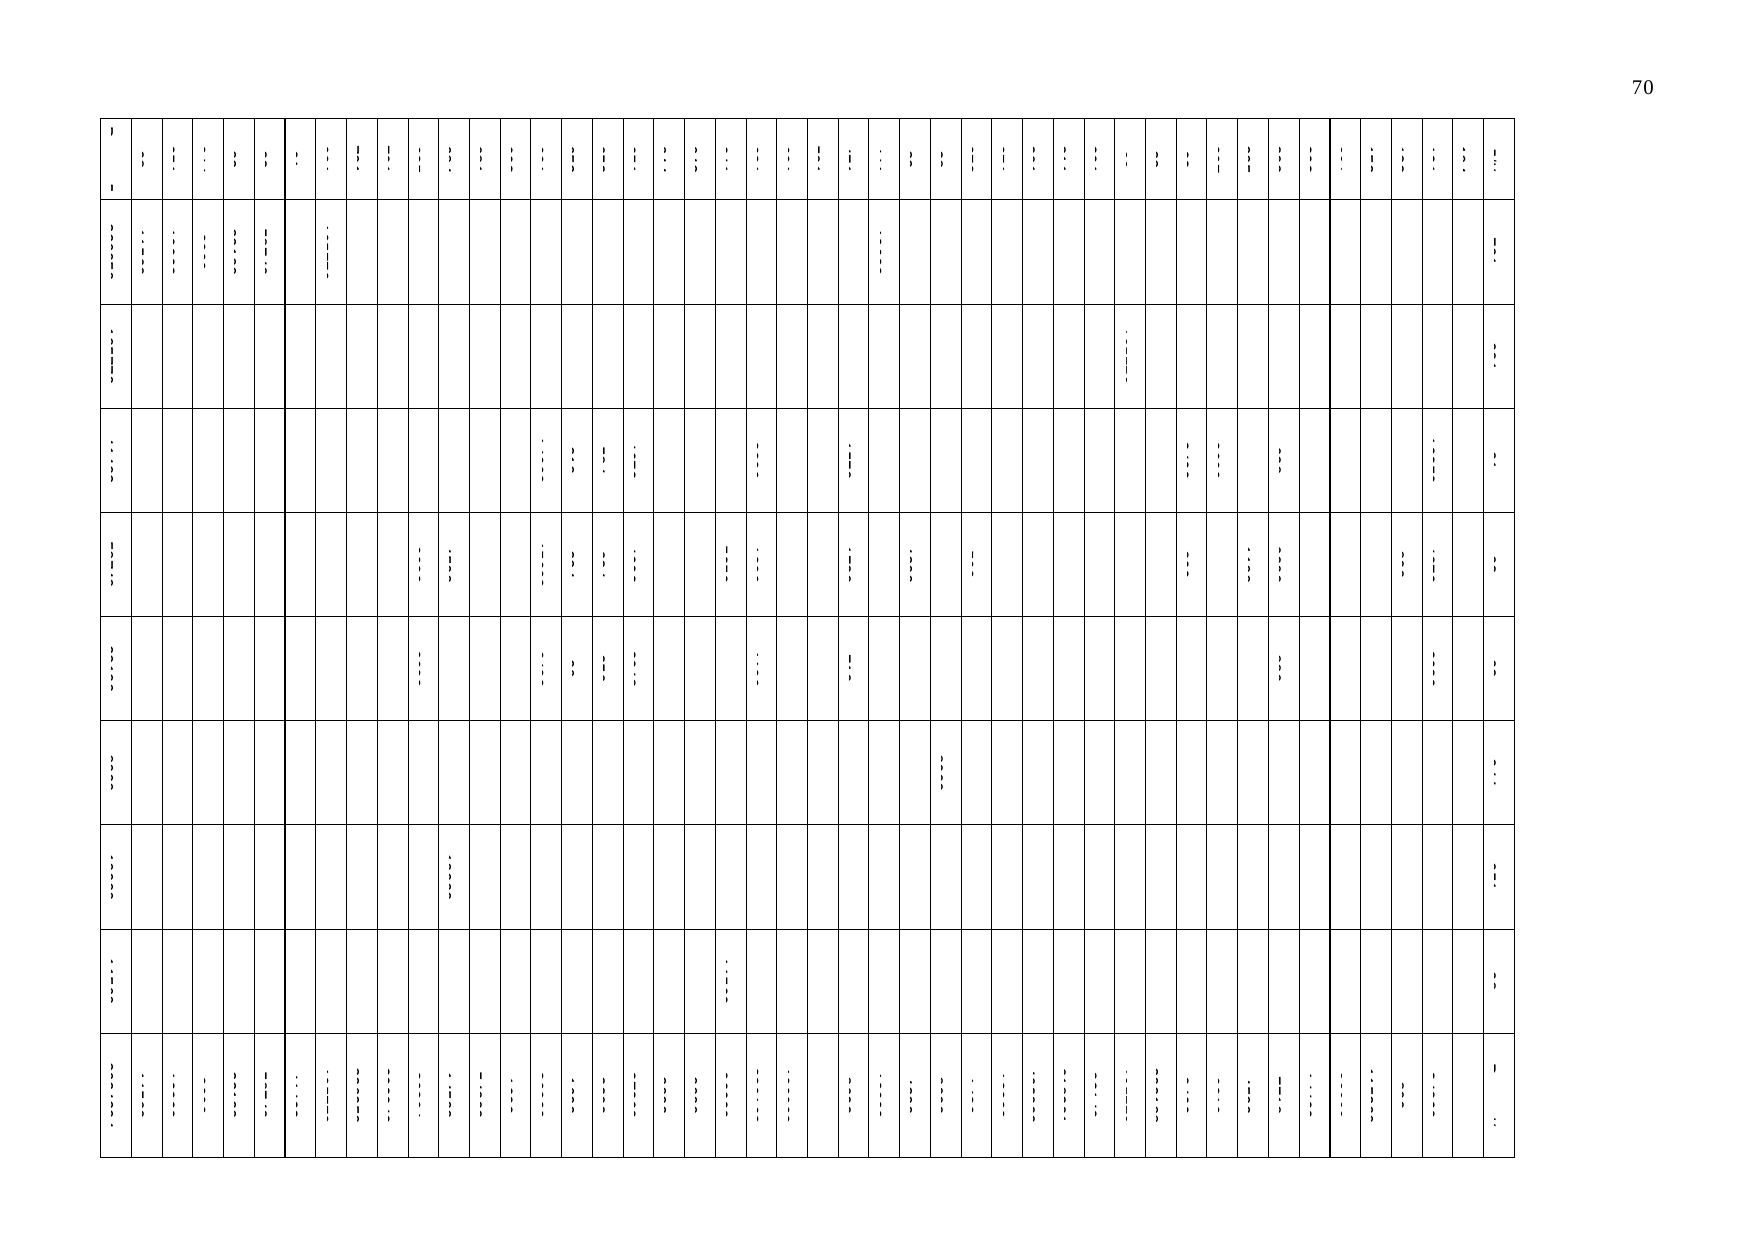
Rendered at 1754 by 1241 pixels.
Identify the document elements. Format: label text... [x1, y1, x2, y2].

table_header 901 [316, 119, 346, 199]
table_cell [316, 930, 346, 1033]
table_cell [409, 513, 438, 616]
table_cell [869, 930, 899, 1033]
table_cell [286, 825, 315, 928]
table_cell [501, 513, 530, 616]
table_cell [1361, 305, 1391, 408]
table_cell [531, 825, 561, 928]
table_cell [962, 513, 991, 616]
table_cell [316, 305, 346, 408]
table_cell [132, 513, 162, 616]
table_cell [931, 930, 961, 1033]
table_header 311 [1054, 119, 1084, 199]
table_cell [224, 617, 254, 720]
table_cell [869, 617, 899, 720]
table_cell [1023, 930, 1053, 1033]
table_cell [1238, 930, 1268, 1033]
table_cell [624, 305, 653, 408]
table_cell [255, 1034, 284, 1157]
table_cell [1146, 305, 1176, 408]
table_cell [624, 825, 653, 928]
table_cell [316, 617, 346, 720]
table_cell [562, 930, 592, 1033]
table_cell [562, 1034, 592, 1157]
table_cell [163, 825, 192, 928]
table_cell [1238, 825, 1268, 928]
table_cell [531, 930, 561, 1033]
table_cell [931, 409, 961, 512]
table_header 22 [1177, 119, 1206, 199]
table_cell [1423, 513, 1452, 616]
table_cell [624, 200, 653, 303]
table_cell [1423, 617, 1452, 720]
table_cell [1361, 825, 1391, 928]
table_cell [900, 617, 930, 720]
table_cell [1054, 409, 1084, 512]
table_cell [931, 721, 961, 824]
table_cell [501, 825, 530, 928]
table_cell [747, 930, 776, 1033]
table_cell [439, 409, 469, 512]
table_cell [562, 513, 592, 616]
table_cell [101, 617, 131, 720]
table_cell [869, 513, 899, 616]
table_header 91 [286, 119, 315, 199]
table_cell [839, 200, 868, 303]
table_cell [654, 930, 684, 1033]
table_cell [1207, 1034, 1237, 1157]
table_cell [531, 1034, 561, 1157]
table_header 441 [869, 119, 899, 199]
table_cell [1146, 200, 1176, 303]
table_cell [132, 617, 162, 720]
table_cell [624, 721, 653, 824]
table_header 684 [439, 119, 469, 199]
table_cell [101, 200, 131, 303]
table_header 203 [1269, 119, 1299, 199]
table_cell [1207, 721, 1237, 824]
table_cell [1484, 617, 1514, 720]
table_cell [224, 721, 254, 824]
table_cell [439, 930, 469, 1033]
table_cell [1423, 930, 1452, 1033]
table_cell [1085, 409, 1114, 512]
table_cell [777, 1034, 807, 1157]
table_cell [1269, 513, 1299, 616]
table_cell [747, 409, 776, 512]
table_header 681 [470, 119, 500, 199]
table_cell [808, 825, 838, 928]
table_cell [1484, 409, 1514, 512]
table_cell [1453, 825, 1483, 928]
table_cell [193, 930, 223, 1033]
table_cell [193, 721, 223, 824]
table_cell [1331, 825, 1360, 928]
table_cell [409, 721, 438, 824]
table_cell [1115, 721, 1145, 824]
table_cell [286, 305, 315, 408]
table_header 643 [685, 119, 715, 199]
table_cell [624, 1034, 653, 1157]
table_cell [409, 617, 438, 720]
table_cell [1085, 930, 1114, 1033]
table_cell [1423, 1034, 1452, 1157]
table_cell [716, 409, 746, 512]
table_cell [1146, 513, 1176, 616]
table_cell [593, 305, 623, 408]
table_header 23 [1146, 119, 1176, 199]
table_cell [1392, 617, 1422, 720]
table_header 661 [531, 119, 561, 199]
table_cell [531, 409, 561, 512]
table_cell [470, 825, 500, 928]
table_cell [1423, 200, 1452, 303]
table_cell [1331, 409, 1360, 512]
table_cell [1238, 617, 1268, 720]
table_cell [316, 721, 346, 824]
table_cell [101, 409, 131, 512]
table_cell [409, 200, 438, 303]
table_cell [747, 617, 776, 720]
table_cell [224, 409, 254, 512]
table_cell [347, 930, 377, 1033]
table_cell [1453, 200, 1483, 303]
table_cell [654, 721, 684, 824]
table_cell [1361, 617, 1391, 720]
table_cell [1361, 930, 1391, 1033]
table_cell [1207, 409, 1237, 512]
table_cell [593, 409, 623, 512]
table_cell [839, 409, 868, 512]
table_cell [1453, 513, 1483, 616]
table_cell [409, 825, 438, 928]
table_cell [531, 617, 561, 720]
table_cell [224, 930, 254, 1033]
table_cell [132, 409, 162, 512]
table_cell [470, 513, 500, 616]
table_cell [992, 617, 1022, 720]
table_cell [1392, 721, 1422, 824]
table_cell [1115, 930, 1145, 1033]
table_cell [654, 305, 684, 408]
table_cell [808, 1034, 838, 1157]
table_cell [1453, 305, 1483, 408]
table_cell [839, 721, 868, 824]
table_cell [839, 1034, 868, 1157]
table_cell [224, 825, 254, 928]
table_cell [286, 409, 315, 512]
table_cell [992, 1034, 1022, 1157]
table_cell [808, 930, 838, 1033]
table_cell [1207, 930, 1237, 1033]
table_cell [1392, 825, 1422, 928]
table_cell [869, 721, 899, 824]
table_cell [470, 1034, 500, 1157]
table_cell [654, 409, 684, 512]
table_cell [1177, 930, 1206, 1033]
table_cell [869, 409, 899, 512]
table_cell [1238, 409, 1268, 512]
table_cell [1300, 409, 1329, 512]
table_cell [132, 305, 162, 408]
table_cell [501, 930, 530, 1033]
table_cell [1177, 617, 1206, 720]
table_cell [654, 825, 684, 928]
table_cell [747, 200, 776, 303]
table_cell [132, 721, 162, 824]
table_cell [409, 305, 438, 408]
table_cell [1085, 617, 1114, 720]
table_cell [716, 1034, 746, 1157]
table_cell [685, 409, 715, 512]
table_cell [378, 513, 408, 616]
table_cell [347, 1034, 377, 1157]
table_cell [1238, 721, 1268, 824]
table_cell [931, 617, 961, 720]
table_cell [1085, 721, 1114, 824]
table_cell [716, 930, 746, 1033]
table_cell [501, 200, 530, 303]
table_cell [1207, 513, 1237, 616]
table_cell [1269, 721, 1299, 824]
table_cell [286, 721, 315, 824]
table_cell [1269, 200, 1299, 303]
table_header 92 [255, 119, 284, 199]
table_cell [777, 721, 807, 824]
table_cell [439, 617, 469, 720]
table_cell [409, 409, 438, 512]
table_header 371 [992, 119, 1022, 199]
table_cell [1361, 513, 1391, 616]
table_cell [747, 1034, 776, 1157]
table_header 601 [777, 119, 807, 199]
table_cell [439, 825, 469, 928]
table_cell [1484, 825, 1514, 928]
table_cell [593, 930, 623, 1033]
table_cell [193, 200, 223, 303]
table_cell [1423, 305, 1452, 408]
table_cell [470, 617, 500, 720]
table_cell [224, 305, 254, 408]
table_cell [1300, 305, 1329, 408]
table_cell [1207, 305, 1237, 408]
table_header Разом Д [101, 119, 131, 199]
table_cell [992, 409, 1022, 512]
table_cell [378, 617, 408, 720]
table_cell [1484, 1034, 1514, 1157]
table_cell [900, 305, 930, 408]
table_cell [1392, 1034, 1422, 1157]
table_header 202 [1300, 119, 1329, 199]
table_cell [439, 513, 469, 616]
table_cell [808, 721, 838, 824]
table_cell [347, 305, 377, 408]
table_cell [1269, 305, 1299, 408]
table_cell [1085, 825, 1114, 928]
table_header 152 [1361, 119, 1391, 199]
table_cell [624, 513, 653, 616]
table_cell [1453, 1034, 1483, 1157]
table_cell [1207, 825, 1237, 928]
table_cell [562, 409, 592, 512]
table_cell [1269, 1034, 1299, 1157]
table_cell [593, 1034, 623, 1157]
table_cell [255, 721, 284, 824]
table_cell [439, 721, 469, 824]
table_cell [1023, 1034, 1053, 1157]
table_header 361 [1023, 119, 1053, 199]
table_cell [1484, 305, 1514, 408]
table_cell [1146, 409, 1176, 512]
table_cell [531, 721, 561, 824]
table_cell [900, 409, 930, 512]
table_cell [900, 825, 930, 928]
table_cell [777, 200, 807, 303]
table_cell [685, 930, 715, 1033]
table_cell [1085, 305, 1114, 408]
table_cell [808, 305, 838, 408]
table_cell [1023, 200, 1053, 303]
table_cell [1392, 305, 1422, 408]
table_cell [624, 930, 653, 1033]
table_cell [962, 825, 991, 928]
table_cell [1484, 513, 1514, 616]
table_header Д/К [1484, 119, 1514, 199]
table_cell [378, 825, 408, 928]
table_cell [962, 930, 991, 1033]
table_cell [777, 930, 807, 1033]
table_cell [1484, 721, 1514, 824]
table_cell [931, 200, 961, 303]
table_header 641 [716, 119, 746, 199]
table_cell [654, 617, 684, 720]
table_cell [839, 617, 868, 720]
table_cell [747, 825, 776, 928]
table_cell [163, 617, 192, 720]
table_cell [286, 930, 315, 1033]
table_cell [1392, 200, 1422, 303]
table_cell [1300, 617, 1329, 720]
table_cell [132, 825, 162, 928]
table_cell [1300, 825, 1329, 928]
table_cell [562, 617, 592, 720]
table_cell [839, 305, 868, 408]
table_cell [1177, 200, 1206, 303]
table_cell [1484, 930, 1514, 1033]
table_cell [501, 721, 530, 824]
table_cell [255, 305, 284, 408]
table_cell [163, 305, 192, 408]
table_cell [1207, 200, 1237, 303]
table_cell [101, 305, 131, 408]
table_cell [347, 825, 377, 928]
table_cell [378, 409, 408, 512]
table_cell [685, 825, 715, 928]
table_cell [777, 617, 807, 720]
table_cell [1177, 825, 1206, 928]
table_header 701 [378, 119, 408, 199]
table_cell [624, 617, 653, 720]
table_header 471 [839, 119, 868, 199]
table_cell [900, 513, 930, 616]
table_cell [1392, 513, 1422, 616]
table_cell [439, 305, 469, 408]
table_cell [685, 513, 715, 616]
table_header 133 [1392, 119, 1422, 199]
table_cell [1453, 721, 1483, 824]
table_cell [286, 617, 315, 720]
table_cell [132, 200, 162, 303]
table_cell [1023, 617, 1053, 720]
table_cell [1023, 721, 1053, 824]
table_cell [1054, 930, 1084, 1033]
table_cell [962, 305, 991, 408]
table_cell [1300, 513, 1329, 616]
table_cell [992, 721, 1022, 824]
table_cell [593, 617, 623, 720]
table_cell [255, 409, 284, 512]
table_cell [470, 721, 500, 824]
table_header 951 [163, 119, 192, 199]
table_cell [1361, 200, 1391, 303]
table_header 39 [900, 119, 930, 199]
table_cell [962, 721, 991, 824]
table_header 104 [1453, 119, 1483, 199]
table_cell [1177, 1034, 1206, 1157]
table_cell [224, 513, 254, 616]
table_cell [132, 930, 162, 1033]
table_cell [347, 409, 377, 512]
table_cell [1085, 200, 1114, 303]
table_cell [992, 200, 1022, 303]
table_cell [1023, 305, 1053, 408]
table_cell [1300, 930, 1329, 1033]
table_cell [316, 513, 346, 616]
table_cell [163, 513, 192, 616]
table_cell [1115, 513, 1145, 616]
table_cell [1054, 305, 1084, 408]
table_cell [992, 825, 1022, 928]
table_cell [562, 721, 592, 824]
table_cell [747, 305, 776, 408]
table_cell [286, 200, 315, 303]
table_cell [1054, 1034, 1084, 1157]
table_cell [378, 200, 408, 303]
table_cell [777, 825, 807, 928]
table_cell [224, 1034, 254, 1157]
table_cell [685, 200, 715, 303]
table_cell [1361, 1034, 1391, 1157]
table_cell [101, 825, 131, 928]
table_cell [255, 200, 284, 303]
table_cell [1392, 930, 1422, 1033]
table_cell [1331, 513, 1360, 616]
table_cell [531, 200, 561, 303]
table_header 791 [347, 119, 377, 199]
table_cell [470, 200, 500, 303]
table_header 207 [1207, 119, 1237, 199]
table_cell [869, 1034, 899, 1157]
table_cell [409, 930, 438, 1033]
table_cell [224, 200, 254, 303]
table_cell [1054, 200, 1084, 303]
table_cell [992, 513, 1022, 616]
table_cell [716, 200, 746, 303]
table_header 98 [132, 119, 162, 199]
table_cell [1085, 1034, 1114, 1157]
table_header 372 [962, 119, 991, 199]
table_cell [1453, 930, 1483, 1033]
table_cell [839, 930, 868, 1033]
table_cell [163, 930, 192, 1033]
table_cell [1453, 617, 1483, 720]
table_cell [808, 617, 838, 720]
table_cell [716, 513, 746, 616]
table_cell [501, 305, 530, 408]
table_header 501 [808, 119, 838, 199]
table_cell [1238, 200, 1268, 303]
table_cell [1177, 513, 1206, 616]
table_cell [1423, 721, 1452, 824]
table_header 944 [193, 119, 223, 199]
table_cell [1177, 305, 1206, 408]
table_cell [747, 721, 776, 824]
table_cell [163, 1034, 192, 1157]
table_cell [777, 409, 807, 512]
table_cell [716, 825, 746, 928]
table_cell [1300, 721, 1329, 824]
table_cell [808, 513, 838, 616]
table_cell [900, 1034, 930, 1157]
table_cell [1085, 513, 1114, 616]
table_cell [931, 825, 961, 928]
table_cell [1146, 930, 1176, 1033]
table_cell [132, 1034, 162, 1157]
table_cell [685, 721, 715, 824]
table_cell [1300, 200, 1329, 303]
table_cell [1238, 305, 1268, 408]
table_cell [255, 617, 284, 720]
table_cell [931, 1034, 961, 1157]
table_header 644 [654, 119, 684, 199]
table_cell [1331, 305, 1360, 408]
table_header 38 [931, 119, 961, 199]
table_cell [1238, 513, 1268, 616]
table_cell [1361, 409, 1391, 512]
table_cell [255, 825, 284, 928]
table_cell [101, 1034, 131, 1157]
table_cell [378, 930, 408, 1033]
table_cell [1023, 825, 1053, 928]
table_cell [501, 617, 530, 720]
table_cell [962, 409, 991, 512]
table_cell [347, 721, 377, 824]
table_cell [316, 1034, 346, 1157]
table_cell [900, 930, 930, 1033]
table_header 301 [1085, 119, 1114, 199]
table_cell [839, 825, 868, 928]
table_header 26 [1115, 119, 1145, 199]
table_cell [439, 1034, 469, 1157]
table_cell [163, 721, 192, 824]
table_header 653 [562, 119, 592, 199]
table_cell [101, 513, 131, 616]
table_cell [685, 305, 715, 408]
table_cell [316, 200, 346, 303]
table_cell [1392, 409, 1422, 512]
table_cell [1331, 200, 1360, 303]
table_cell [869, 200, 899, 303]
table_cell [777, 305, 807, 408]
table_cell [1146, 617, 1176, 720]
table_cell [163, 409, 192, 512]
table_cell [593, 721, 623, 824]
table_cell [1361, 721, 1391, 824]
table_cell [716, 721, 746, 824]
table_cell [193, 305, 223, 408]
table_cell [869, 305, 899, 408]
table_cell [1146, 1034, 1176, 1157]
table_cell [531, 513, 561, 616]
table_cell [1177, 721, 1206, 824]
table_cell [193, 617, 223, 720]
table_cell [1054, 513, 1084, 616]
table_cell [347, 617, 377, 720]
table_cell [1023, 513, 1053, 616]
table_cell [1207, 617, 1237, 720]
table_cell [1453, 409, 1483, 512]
table_header 131 [1423, 119, 1452, 199]
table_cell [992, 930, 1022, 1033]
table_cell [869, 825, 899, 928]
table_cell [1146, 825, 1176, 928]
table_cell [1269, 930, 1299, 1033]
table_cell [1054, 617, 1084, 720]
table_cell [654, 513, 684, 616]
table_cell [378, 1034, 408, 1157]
table_header 631 [747, 119, 776, 199]
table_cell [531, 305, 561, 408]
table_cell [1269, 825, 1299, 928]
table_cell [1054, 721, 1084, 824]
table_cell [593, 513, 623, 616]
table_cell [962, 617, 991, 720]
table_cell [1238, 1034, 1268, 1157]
table_header 685 [409, 119, 438, 199]
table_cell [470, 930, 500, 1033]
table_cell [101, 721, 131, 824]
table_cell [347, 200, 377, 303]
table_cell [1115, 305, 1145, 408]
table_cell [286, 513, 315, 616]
table_header 652 [593, 119, 623, 199]
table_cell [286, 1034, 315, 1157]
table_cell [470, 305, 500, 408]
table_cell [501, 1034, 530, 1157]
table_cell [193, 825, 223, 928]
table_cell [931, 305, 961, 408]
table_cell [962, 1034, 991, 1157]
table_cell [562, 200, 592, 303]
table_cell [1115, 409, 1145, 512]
table_header 93 [224, 119, 254, 199]
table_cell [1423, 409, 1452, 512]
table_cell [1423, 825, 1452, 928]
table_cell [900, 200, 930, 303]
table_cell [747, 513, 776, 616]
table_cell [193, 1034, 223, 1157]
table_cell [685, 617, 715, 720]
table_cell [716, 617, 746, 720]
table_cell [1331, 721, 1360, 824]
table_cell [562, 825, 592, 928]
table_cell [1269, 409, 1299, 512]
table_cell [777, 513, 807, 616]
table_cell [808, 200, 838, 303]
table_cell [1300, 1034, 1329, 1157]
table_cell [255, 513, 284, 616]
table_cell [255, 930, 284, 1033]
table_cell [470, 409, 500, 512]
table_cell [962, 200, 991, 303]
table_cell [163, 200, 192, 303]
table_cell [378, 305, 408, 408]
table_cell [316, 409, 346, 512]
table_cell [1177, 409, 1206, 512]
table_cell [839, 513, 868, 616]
table_header 662 [501, 119, 530, 199]
table_header 651 [624, 119, 653, 199]
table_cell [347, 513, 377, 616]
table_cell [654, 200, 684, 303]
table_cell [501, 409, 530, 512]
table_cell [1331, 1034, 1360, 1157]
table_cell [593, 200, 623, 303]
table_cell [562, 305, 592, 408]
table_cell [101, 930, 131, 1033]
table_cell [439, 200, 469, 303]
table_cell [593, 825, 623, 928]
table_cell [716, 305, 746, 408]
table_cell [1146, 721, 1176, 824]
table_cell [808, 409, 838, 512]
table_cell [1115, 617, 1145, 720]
table_header 201 [1331, 119, 1360, 199]
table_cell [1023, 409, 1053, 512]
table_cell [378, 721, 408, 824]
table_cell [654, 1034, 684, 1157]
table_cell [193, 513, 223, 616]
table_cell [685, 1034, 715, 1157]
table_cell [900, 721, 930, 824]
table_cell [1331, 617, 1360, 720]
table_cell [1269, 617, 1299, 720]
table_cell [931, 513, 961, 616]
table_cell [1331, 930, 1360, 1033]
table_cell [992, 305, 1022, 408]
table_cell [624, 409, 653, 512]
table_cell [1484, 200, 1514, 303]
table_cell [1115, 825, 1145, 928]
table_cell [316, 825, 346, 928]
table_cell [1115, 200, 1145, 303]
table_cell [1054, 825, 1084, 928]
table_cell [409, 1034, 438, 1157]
table_header 205 [1238, 119, 1268, 199]
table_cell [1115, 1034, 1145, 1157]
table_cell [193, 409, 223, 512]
